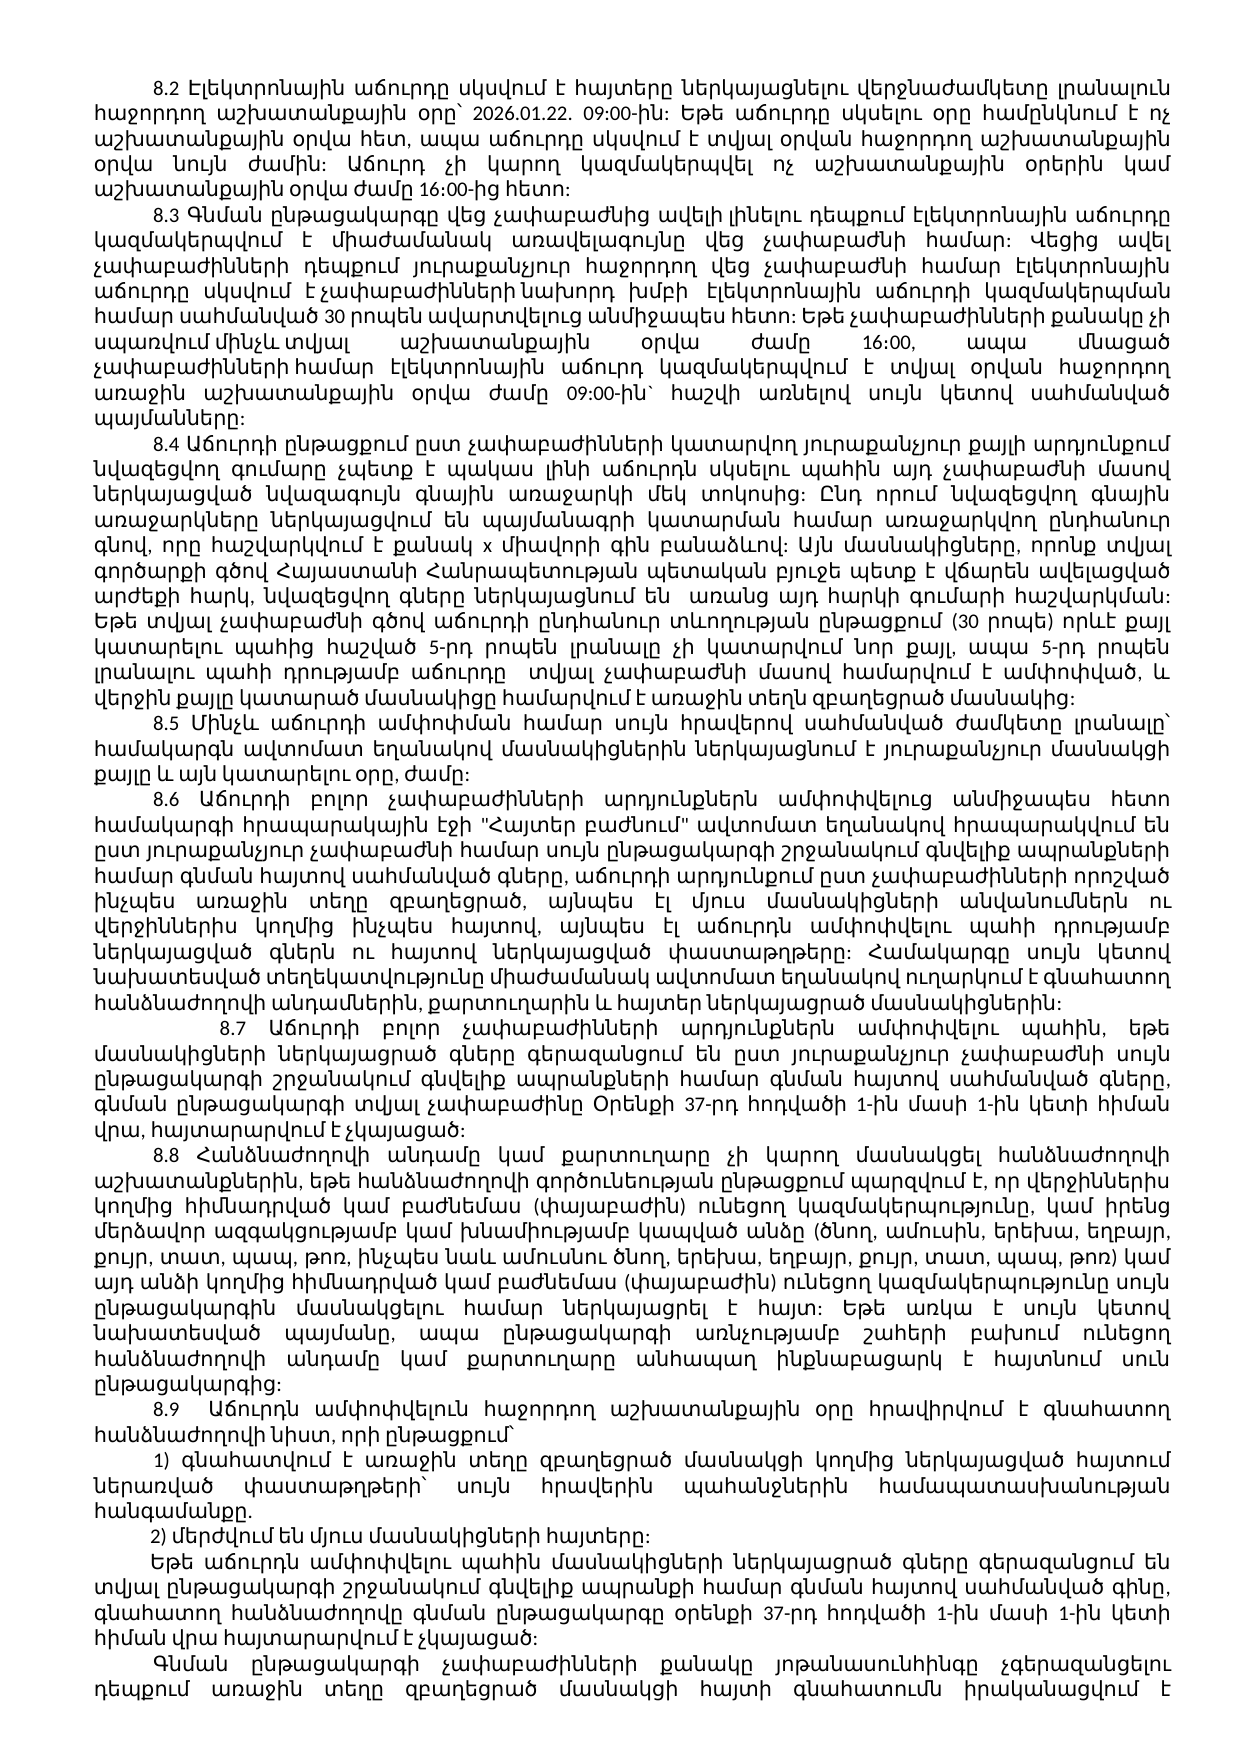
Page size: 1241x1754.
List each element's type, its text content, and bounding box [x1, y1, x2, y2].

text 8.9 Աճուրդն ամփոփվելուն հաջորդող աշխատանքային օրը հրավիրվում է գնահատող հանձնաժողովի նիստ, որի ընթացքում՝ [94, 1397, 1171, 1447]
text 8.3 Գնման ընթացակարգը վեց չափաբաժնից ավելի լինելու դեպքում էլեկտրոնային աճուրդը կազմակերպվում է միաժամանակ առավելագույնը վեց չափաբաժնի համար: Վեցից ավել չափաբաժինների դեպքում յուրաքանչյուր հաջորդող վեց չափաբաժնի համար էլեկտրոնային աճուրդը սկսվում է չափաբաժինների նախորդ խմբի էլեկտրոնային աճուրդի կազմակերպման համար սահմանված 30 րոպեն ավարտվելուց անմիջապես հետո: Եթե չափաբաժինների քանակը չի սպառվում մինչև տվյալ աշխատանքային օրվա ժամը 16։00, ապա մնացած չափաբաժինների համար էլեկտրոնային աճուրդ կազմակերպվում է տվյալ օրվան հաջորդող առաջին աշխատանքային օրվա ժամը 09:00-ին` հաշվի առնելով սույն կետով սահմանված պայմանները: [94, 202, 1171, 431]
text Եթե աճուրդն ամփոփվելու պահին մասնակիցների ներկայացրած գները գերազանցում են տվյալ ընթացակարգի շրջանակում գնվելիք ապրանքի համար գնման հայտով սահմանված գինը, գնահատող հանձնաժողովը գնման ընթացակարգը օրենքի 37-րդ հոդվածի 1-ին մասի 1-ին կետի հիման վրա հայտարարվում է չկայացած: [94, 1549, 1171, 1651]
text 8.8 Հանձնաժողովի անդամը կամ քարտուղարը չի կարող մասնակցել հանձնաժողովի աշխատանքներին, եթե հանձնաժողովի գործունեության ընթացքում պարզվում է, որ վերջիններիս կողմից հիմնադրված կամ բաժնեմաս (փայաբաժին) ունեցող կազմակերպությունը, կամ իրենց մերձավոր ազգակցությամբ կամ խնամիությամբ կապված անձը (ծնող, ամուսին, երեխա, եղբայր, քույր, տատ, պապ, թոռ, ինչպես նաև ամուսնու ծնող, երեխա, եղբայր, քույր, տատ, պապ, թոռ) կամ այդ անձի կողմից հիմնադրված կամ բաժնեմաս (փայաբաժին) ունեցող կազմակերպությունը սույն ընթացակարգին մասնակցելու համար ներկայացրել է հայտ: Եթե առկա է սույն կետով նախատեսված պայմանը, ապա ընթացակարգի առնչությամբ շահերի բախում ունեցող հանձնաժողովի անդամը կամ քարտուղարը անհապաղ ինքնաբացարկ է հայտնում սուն ընթացակարգից: [94, 1142, 1171, 1397]
text 2) մերժվում են մյուս մասնակիցների հայտերը: [94, 1524, 1171, 1549]
text 8.6 Աճուրդի բոլոր չափաբաժինների արդյունքներն ամփոփվելուց անմիջապես հետո համակարգի հրապարակային էջի "Հայտեր բաժնում" ավտոմատ եղանակով հրապարակվում են ըստ յուրաքանչյուր չափաբաժնի համար սույն ընթացակարգի շրջանակում գնվելիք ապրանքների համար գնման հայտով սահմանված գները, աճուրդի արդյունքում ըստ չափաբաժինների որոշված ինչպես առաջին տեղը զբաղեցրած, այնպես էլ մյուս մասնակիցների անվանումներն ու վերջիններիս կողմից ինչպես հայտով, այնպես էլ աճուրդն ամփոփվելու պահի դրությամբ ներկայացված գներն ու հայտով ներկայացված փաստաթղթերը: Համակարգը սույն կետով նախատեսված տեղեկատվությունը միաժամանակ ավտոմատ եղանակով ուղարկում է գնահատող հանձնաժողովի անդամներին, քարտուղարին և հայտեր ներկայացրած մասնակիցներին: [94, 787, 1171, 1015]
text 8.5 Մինչև աճուրդի ամփոփման համար սույն հրավերով սահմանված ժամկետը լրանալը՝ համակարգն ավտոմատ եղանակով մասնակիցներին ներկայացնում է յուրաքանչյուր մասնակցի քայլը և այն կատարելու օրը, ժամը: [94, 710, 1171, 787]
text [94, 1651, 1171, 1702]
text 8.7 Աճուրդի բոլոր չափաբաժինների արդյունքներն ամփոփվելու պահին, եթե մասնակիցների ներկայացրած գները գերազանցում են ըստ յուրաքանչյուր չափաբաժնի սույն ընթացակարգի շրջանակում գնվելիք ապրանքների համար գնման հայտով սահմանված գները, գնման ընթացակարգի տվյալ չափաբաժինը Օրենքի 37-րդ հոդվածի 1-ին մասի 1-ին կետի հիման վրա, հայտարարվում է չկայացած: [94, 1015, 1171, 1142]
text 1) գնահատվում է առաջին տեղը զբաղեցրած մասնակցի կողմից ներկայացված հայտում ներառված փաստաթղթերի՝ սույն հրավերին պահանջներին համապատասխանության հանգամանքը. [94, 1447, 1171, 1524]
text 8.4 Աճուրդի ընթացքում ըստ չափաբաժինների կատարվող յուրաքանչյուր քայլի արդյունքում նվազեցվող գումարը չպետք է պակաս լինի աճուրդն սկսելու պահին այդ չափաբաժնի մասով ներկայացված նվազագույն գնային առաջարկի մեկ տոկոսից: Ընդ որում նվազեցվող գնային առաջարկները ներկայացվում են պայմանագրի կատարման համար առաջարկվող ընդհանուր գնով, որը հաշվարկվում է քանակ x միավորի գին բանաձևով: Այն մասնակիցները, որոնք տվյալ գործարքի գծով Հայաստանի Հանրապետության պետական բյուջե պետք է վճարեն ավելացված արժեքի հարկ, նվազեցվող գները ներկայացնում են առանց այդ հարկի գումարի հաշվարկման: Եթե տվյալ չափաբաժնի գծով աճուրդի ընդհանուր տևողության ընթացքում (30 րոպե) որևէ քայլ կատարելու պահից հաշված 5-րդ րոպեն լրանալը չի կատարվում նոր քայլ, ապա 5-րդ րոպեն լրանալու պահի դրությամբ աճուրդը տվյալ չափաբաժնի մասով համարվում է ամփոփված, և վերջին քայլը կատարած մասնակիցը համարվում է առաջին տեղն զբաղեցրած մասնակից: [94, 431, 1171, 710]
text 8.2 Էլեկտրոնային աճուրդը սկսվում է հայտերը ներկայացնելու վերջնաժամկետը լրանալուն հաջորդող աշխատանքային օրը՝ 2026.01.22. 09:00 -ին: Եթե աճուրդը սկսելու օրը համընկնում է ոչ աշխատանքային օրվա հետ, ապա աճուրդը սկսվում է տվյալ օրվան հաջորդող աշխատանքային օրվա նույն ժամին: Աճուրդ չի կարող կազմակերպվել ոչ աշխատանքային օրերին կամ աշխատանքային օրվա ժամը 16։00-ից հետո: [94, 75, 1171, 202]
